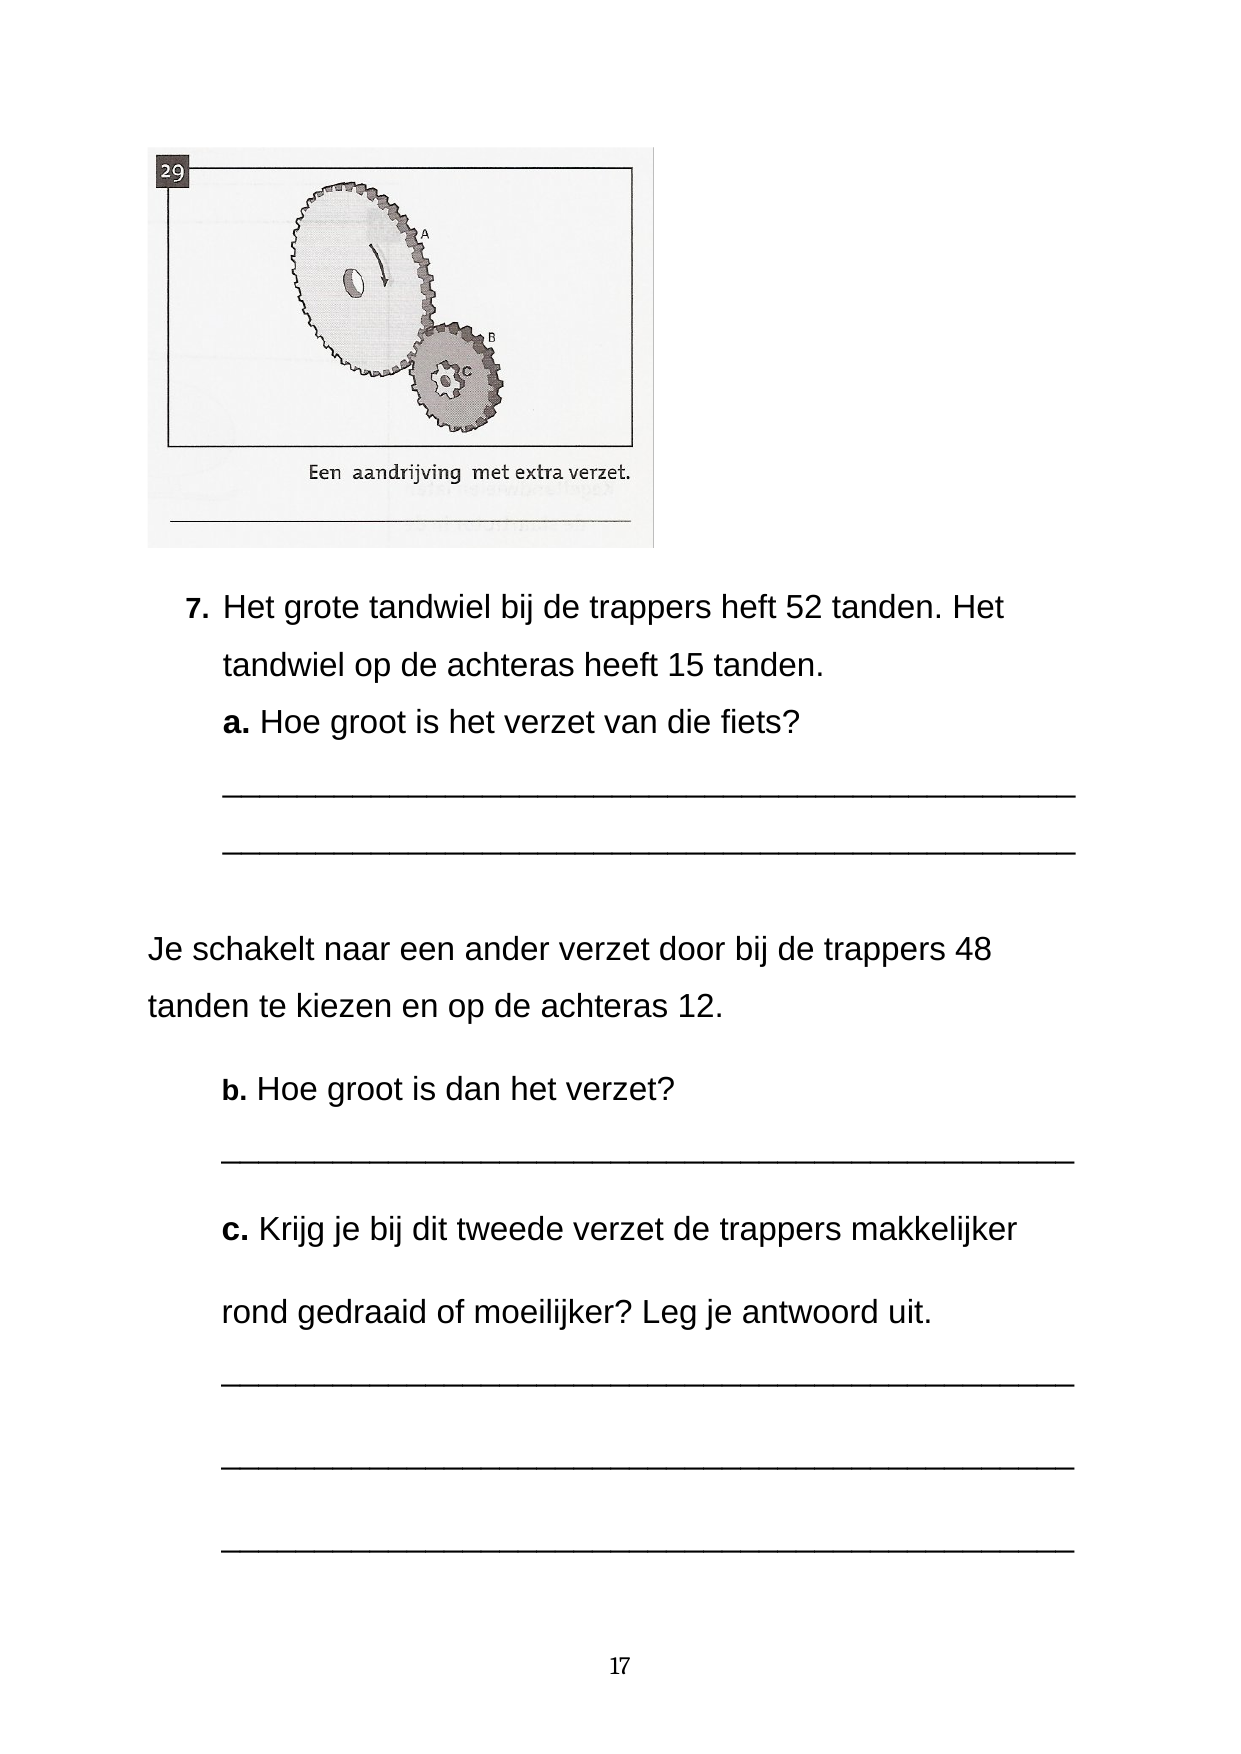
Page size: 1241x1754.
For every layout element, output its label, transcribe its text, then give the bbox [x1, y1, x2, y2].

text b. Hoe groot is dan het verzet? ______________________________________________ [221, 1069, 1093, 1165]
text c. Krijg je bij dit tweede verzet de trappers makkelijker [148, 1209, 1093, 1248]
picture [147, 147, 654, 548]
text ______________________________________________ [148, 1432, 1093, 1470]
text Je schakelt naar een ander verzet door bij de trappers 48 tanden te kiezen en op de achteras 12. [148, 929, 1093, 1025]
list a. Hoe groot is het verzet van die fiets? ____________________________________________________________________________________________ [223, 702, 1093, 856]
text ______________________________________________ [148, 1514, 1093, 1553]
text rond gedraaid of moeilijker? Leg je antwoord uit. ______________________________________________ [221, 1292, 1093, 1388]
list Het grote tandwiel bij de trappers heft 52 tanden. Het tandwiel op de achteras heeft 15 tanden. [185, 587, 1093, 683]
